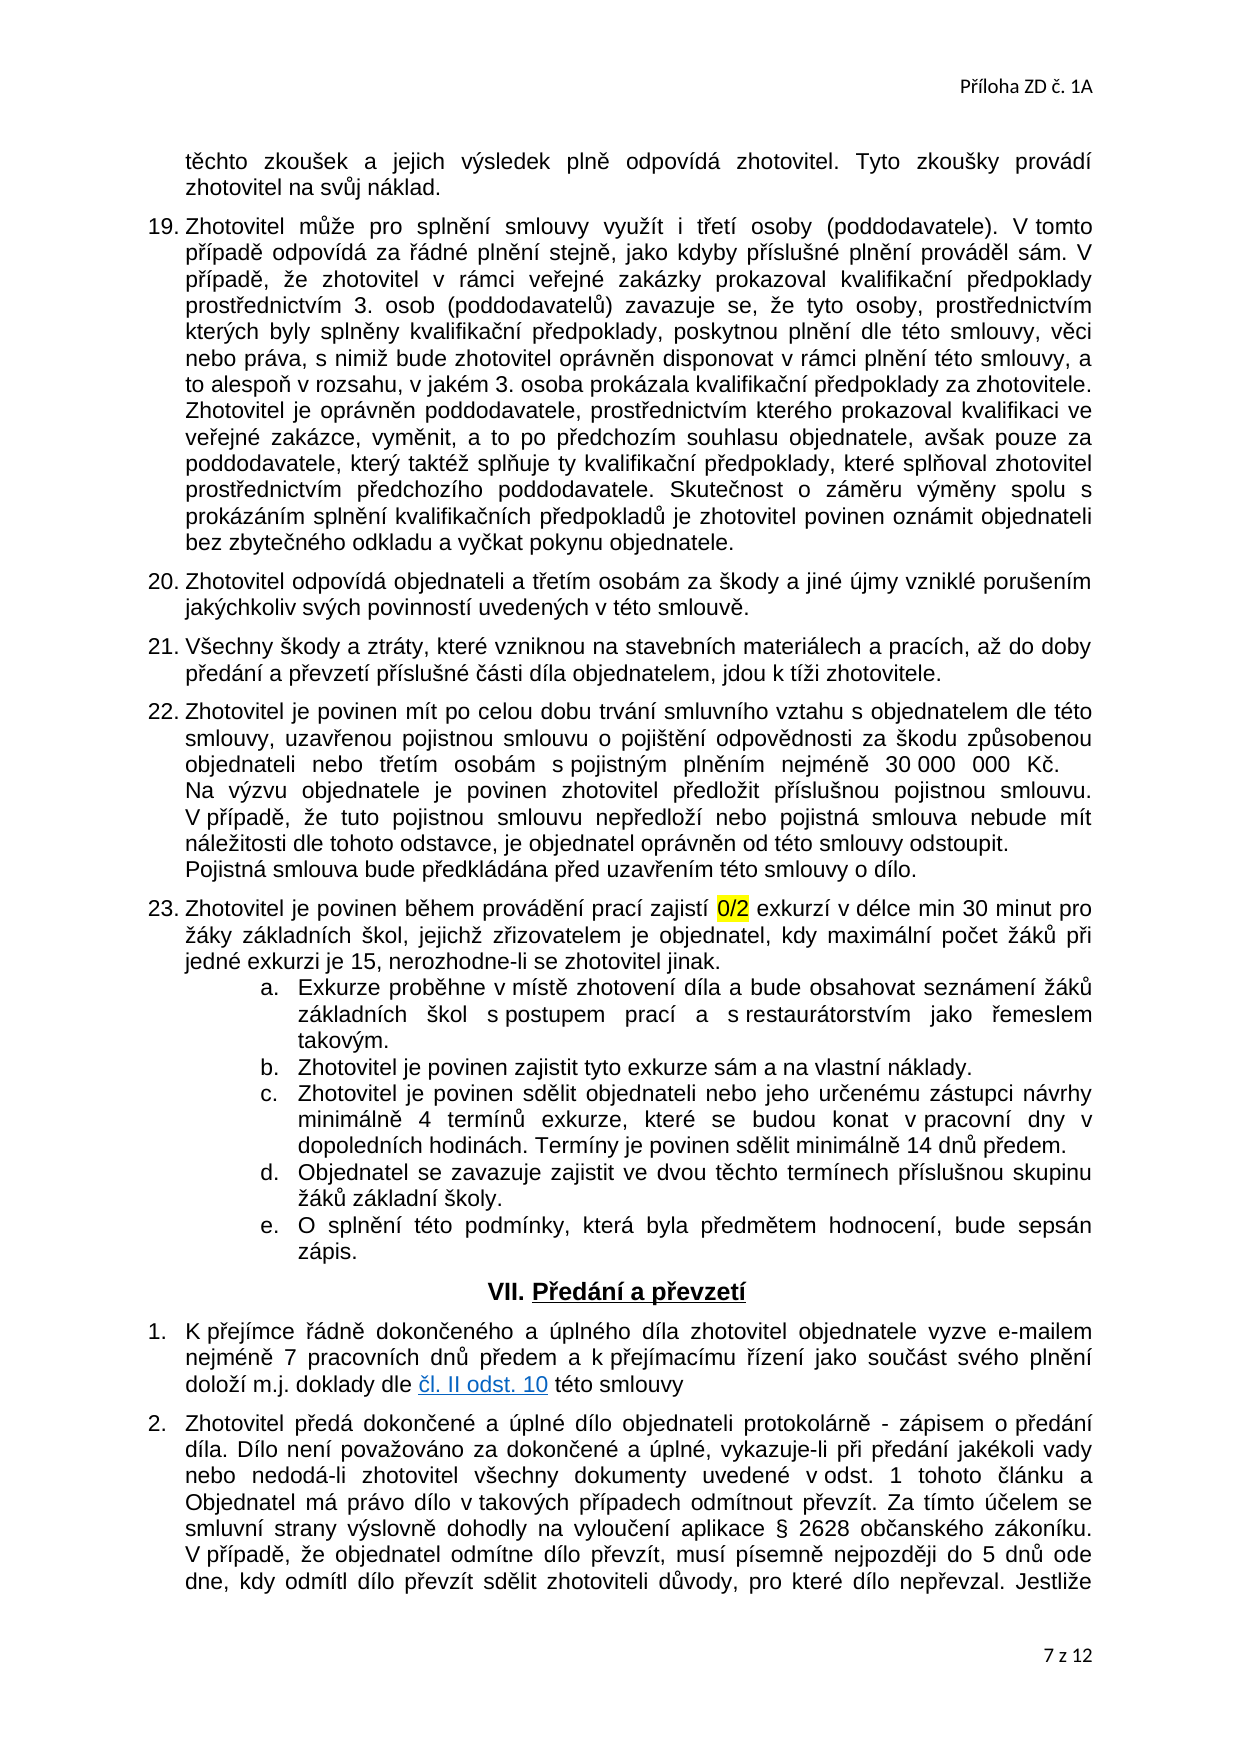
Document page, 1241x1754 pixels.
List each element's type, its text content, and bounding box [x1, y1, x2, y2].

list Zhotovitel může pro splnění smlouvy využít i třetí osoby (poddodavatele). V tomto případě odpovídá za řádné plnění stejně, jako kdyby příslušné plnění prováděl sám. V případě, že zhotovitel v rámci veřejné zakázky prokazoval kvalifikační předpoklady prostřednictvím 3. osob (poddodavatelů) zavazuje se, že tyto osoby, prostřednictvím kterých byly splněny kvalifikační předpoklady, poskytnou plnění dle této smlouvy, věci nebo práva, s nimiž bude zhotovitel oprávněn disponovat v rámci plnění této smlouvy, a to alespoň v rozsahu, v jakém 3. osoba prokázala kvalifikační předpoklady za zhotovitele. Zhotovitel je oprávněn poddodavatele, prostřednictvím kterého prokazoval kvalifikaci ve veřejné zakázce, vyměnit, a to po předchozím souhlasu objednatele, avšak pouze za poddodavatele, který taktéž splňuje ty kvalifikační předpoklady, které splňoval zhotovitel prostřednictvím předchozího poddodavatele. Skutečnost o záměru výměny spolu s prokázáním splnění kvalifikačních předpokladů je zhotovitel povinen oznámit objednateli bez zbytečného odkladu a vyčkat pokynu objednatele. [148, 213, 1093, 555]
list Exkurze proběhne v místě zhotovení díla a bude obsahovat seznámení žáků základních škol s postupem prací a s restaurátorstvím jako řemeslem takovým. [260, 974, 1093, 1053]
list Všechny škody a ztráty, které vzniknou na stavebních materiálech a pracích, až do doby předání a převzetí příslušné části díla objednatelem, jdou k tíži zhotovitele. [148, 633, 1093, 686]
list K přejímce řádně dokončeného a úplného díla zhotovitel objednatele vyzve e-mailem nejméně 7 pracovních dnů předem a k přejímacímu řízení jako součást svého plnění doloží m.j. doklady dle čl. II odst. 10 této smlouvy [148, 1318, 1093, 1397]
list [148, 1409, 1093, 1594]
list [148, 148, 1093, 200]
list Zhotovitel je povinen mít po celou dobu trvání smluvního vztahu s objednatelem dle této smlouvy, uzavřenou pojistnou smlouvu o pojištění odpovědnosti za škodu způsobenou objednateli nebo třetím osobám s pojistným plněním nejméně 30 000 000 Kč. Na výzvu objednatele je povinen zhotovitel předložit příslušnou pojistnou smlouvu. V případě, že tuto pojistnou smlouvu nepředloží nebo pojistná smlouva nebude mít náležitosti dle tohoto odstavce, je objednatel oprávněn od této smlouvy odstoupit. [148, 698, 1093, 856]
subtitle Předání a převzetí [185, 1277, 1093, 1306]
list Objednatel se zavazuje zajistit ve dvou těchto termínech příslušnou skupinu žáků základní školy. [260, 1159, 1093, 1212]
list Zhotovitel odpovídá objednateli a třetím osobám za škody a jiné újmy vzniklé porušením jakýchkoliv svých povinností uvedených v této smlouvě. [148, 568, 1093, 621]
list Zhotovitel je povinen sdělit objednateli nebo jeho určenému zástupci návrhy minimálně 4 termínů exkurze, které se budou konat v pracovní dny v dopoledních hodinách. Termíny je povinen sdělit minimálně 14 dnů předem. [260, 1080, 1093, 1159]
list Zhotovitel je povinen během provádění prací zajistí 0/2 exkurzí v délce min 30 minut pro žáky základních škol, jejichž zřizovatelem je objednatel, kdy maximální počet žáků při jedné exkurzi je 15, nerozhodne-li se zhotovitel jinak. [148, 895, 1093, 974]
list O splnění této podmínky, která byla předmětem hodnocení, bude sepsán zápis. [260, 1212, 1093, 1264]
list Zhotovitel je povinen zajistit tyto exkurze sám a na vlastní náklady. [260, 1053, 1093, 1080]
text Pojistná smlouva bude předkládána před uzavřením této smlouvy o dílo. [185, 856, 1093, 883]
